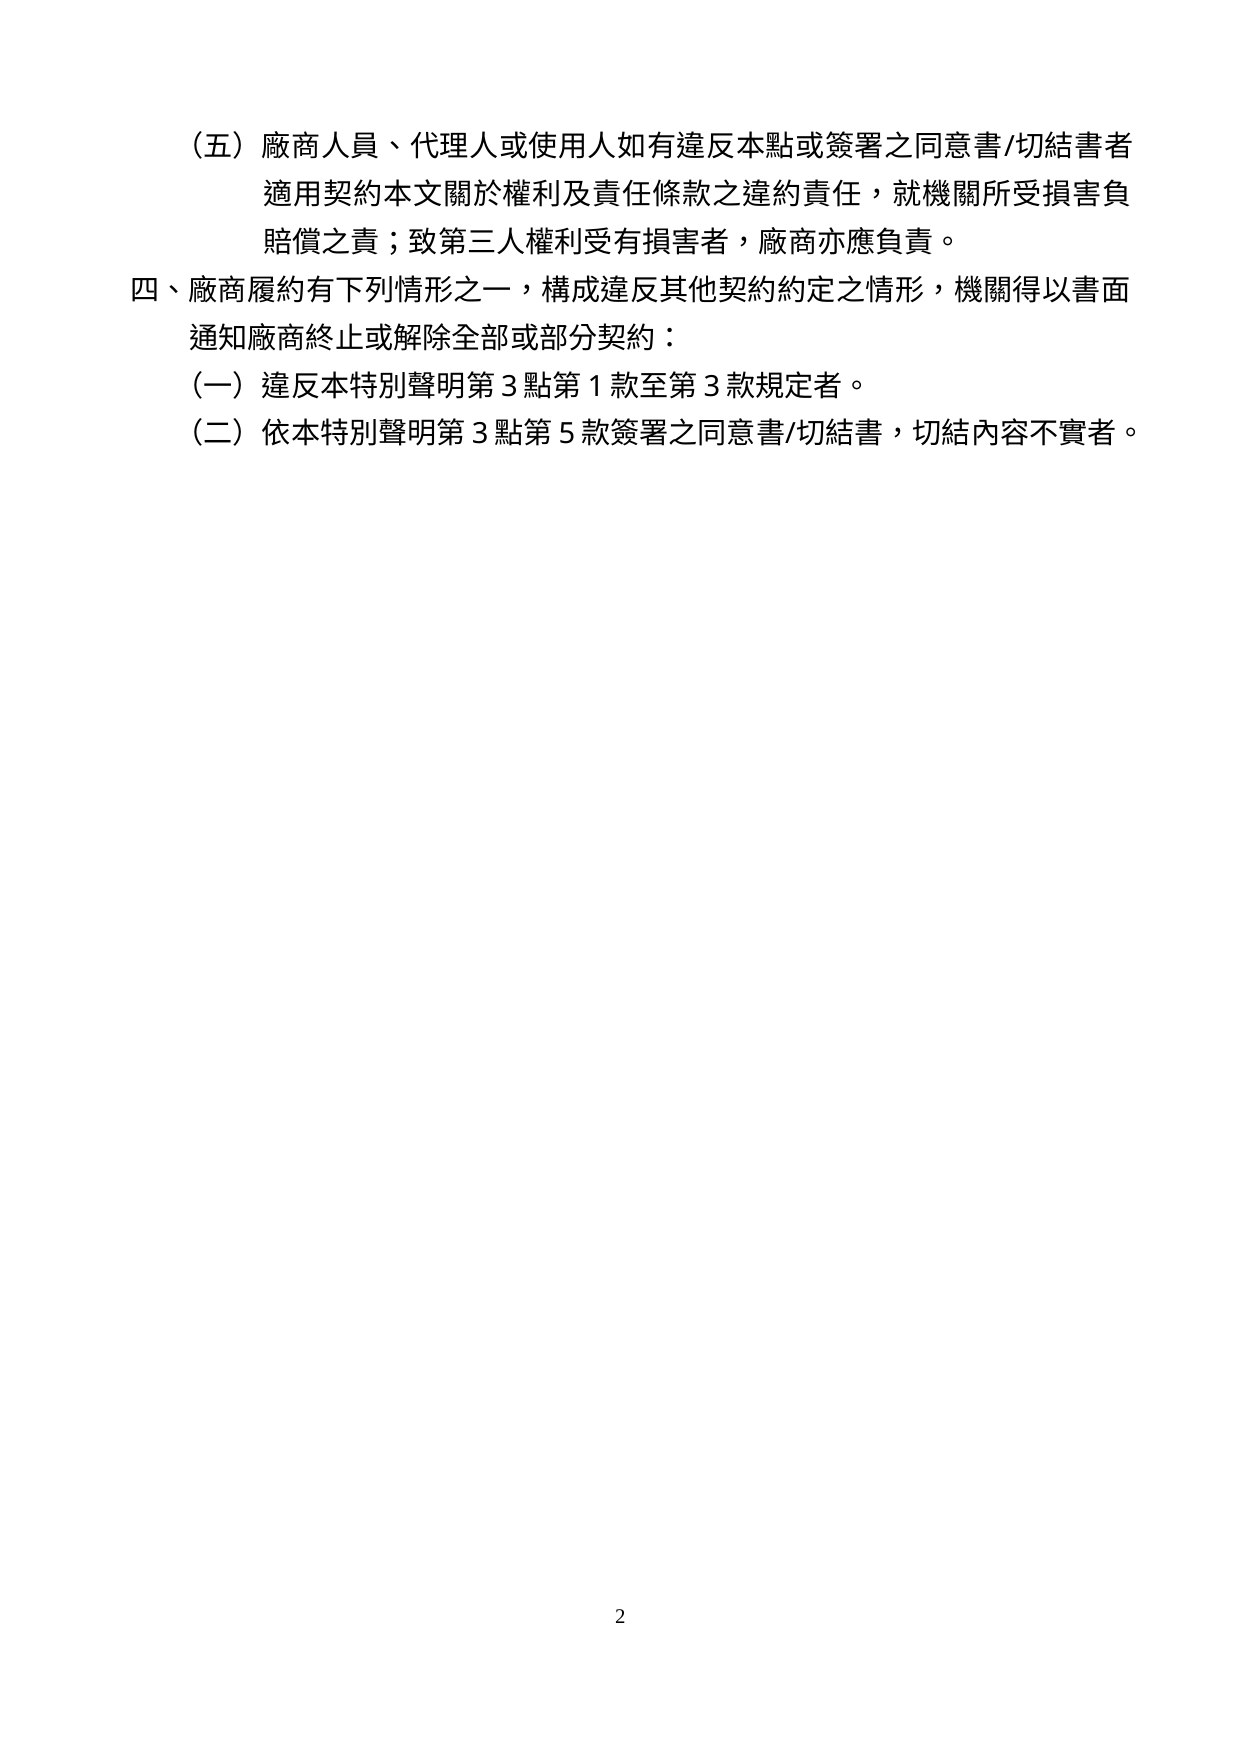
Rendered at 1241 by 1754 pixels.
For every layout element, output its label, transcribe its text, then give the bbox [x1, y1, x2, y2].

list 廠商履約有下列情形之一，構成違反其他契約約定之情形，機關得以書面通知廠商終止或解除全部或部分契約： [130, 262, 1134, 358]
list 違反本特別聲明第3點第1款至第3款規定者。 [174, 358, 1134, 406]
list 依本特別聲明第3點第5款簽署之同意書/切結書，切結內容不實者。 [174, 406, 1134, 453]
list 廠商人員、代理人或使用人如有違反本點或簽署之同意書/切結書者，適用契約本文關於權利及責任條款之違約責任，就機關所受損害負賠償之責；致第三人權利受有損害者，廠商亦應負責。 [174, 118, 1134, 262]
